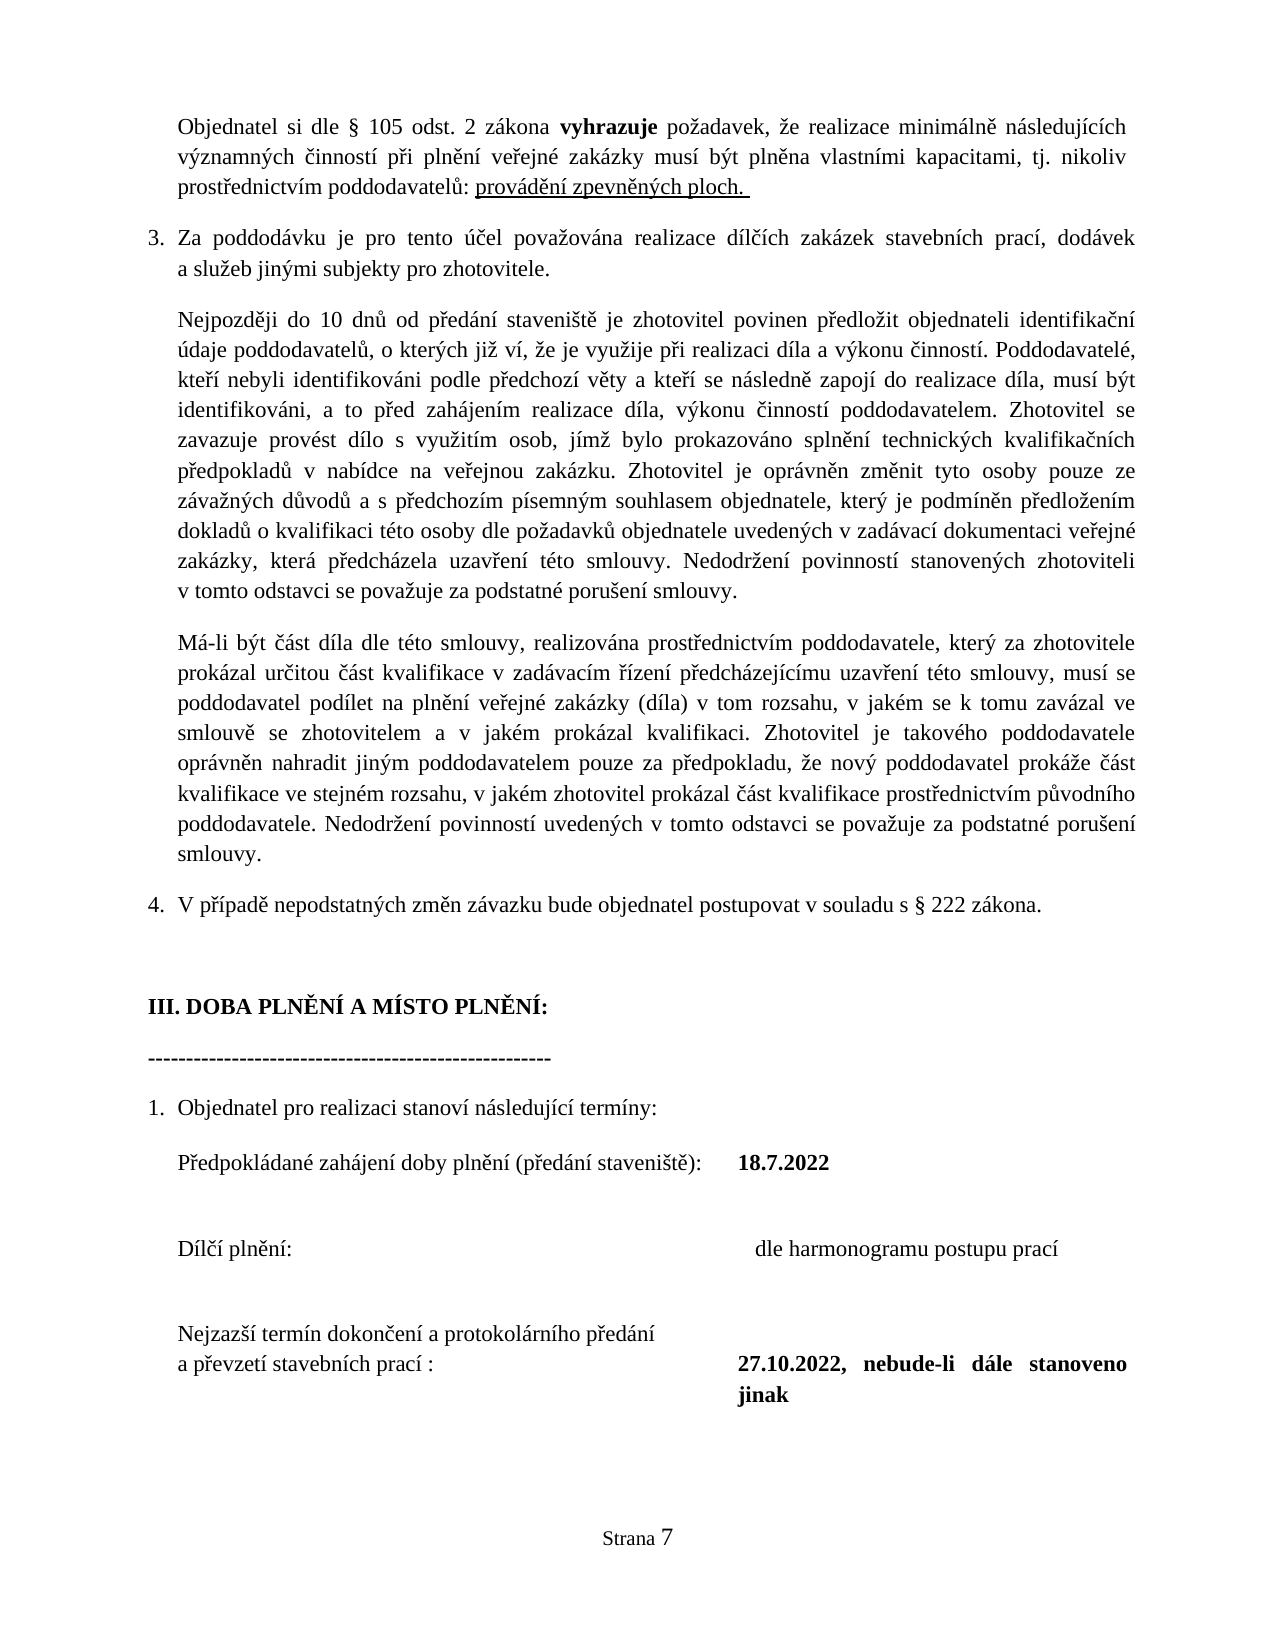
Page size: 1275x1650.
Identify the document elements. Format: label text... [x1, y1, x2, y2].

text Má-li být část díla dle této smlouvy, realizována prostřednictvím poddodavatele, který za zhotovitele prokázal určitou část kvalifikace v zadávacím řízení předcházejícímu uzavření této smlouvy, musí se poddodavatel podílet na plnění veřejné zakázky (díla) v tom rozsahu, v jakém se k tomu zavázal ve smlouvě se zhotovitelem a v jakém prokázal kvalifikaci. Zhotovitel je takového poddodavatele oprávněn nahradit jiným poddodavatelem pouze za předpokladu, že nový poddodavatel prokáže část kvalifikace ve stejném rozsahu, v jakém zhotovitel prokázal část kvalifikace prostřednictvím původního poddodavatele. Nedodržení povinností uvedených v tomto odstavci se považuje za podstatné porušení smlouvy. [177, 628, 1137, 866]
text a převzetí stavebních prací : 27.10.2022, nebude-li dále stanoveno jinak [177, 1350, 1127, 1407]
text Nejpozději do 10 dnů od předání staveniště je zhotovitel povinen předložit objednateli identifikační údaje poddodavatelů, o kterých již ví, že je využije při realizaci díla a výkonu činností. Poddodavatelé, kteří nebyli identifikováni podle předchozí věty a kteří se následně zapojí do realizace díla, musí být identifikováni, a to před zahájením realizace díla, výkonu činností poddodavatelem. Zhotovitel se zavazuje provést dílo s využitím osob, jímž bylo prokazováno splnění technických kvalifikačních předpokladů v nabídce na veřejnou zakázku. Zhotovitel je oprávněn změnit tyto osoby pouze ze závažných důvodů a s předchozím písemným souhlasem objednatele, který je podmíněn předložením dokladů o kvalifikaci této osoby dle požadavků objednatele uvedených v zadávací dokumentaci veřejné zakázky, která předcházela uzavření této smlouvy. Nedodržení povinností stanovených zhotoviteli v tomto odstavci se považuje za podstatné porušení smlouvy. [177, 306, 1137, 604]
list V případě nepodstatných změn závazku bude objednatel postupovat v souladu s § 222 zákona. [148, 891, 1137, 917]
text Předpokládané zahájení doby plnění (předání staveniště): 18.7.2022 [177, 1149, 1127, 1176]
text Nejzazší termín dokončení a protokolárního předání [177, 1320, 1127, 1347]
list Za poddodávku je pro tento účel považována realizace dílčích zakázek stavebních prací, dodávek a služeb jinými subjekty pro zhotovitele. [148, 224, 1137, 281]
text III. DOBA PLNĚNÍ A MÍSTO PLNĚNÍ: [148, 993, 1137, 1019]
text ----------------------------------------------------- [148, 1044, 1137, 1071]
text Dílčí plnění: dle harmonogramu postupu prací [177, 1235, 1127, 1261]
list Objednatel pro realizaci stanoví následující termíny: [148, 1095, 1127, 1120]
text Objednatel si dle § 105 odst. 2 zákona vyhrazuje požadavek, že realizace minimálně následujících významných činností při plnění veřejné zakázky musí být plněna vlastními kapacitami, tj. nikoliv prostřednictvím poddodavatelů: provádění zpevněných ploch. [177, 113, 1127, 200]
